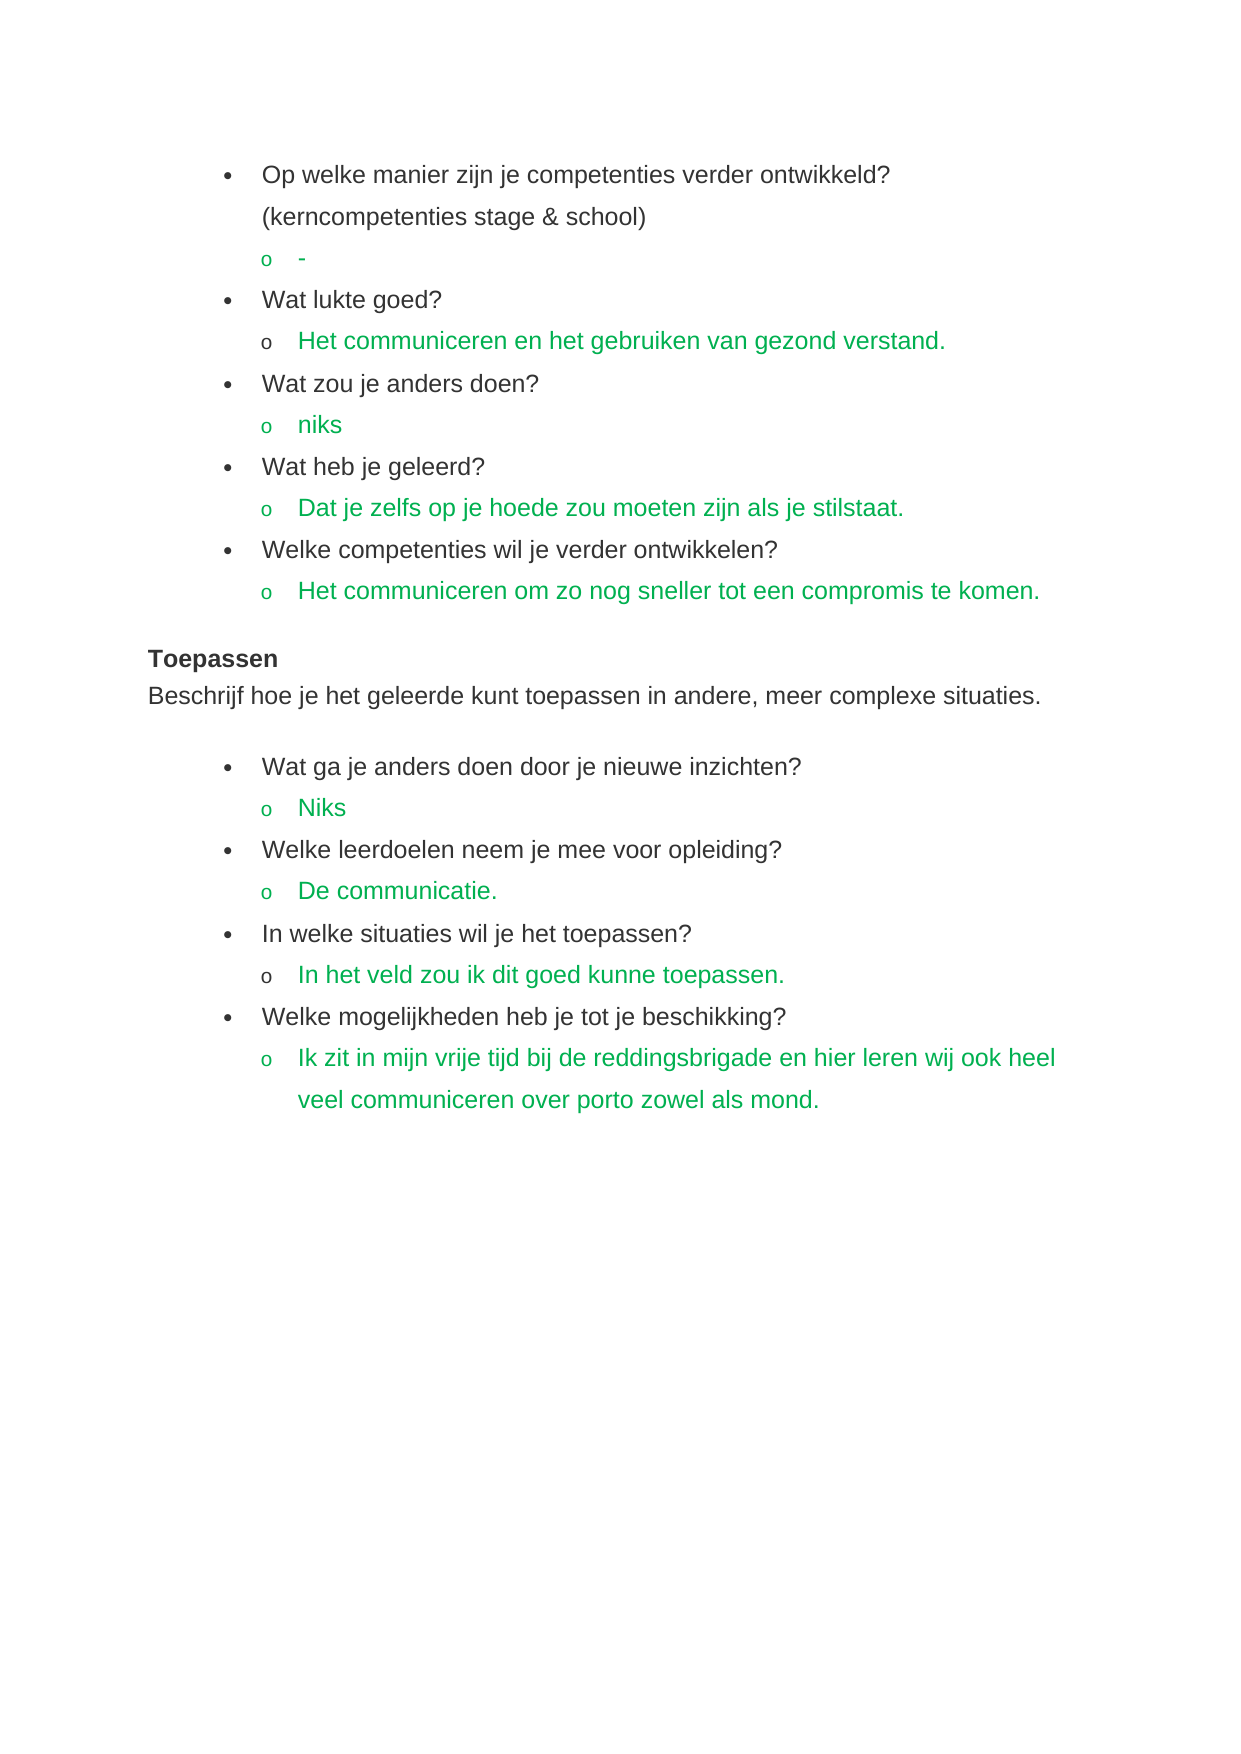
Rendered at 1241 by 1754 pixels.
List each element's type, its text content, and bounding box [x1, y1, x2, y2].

list Op welke manier zijn je competenties verder ontwikkeld? (kerncompetenties stage & school) [224, 148, 1093, 231]
text Toepassen Beschrijf hoe je het geleerde kunt toepassen in andere, meer complexe situaties. [148, 635, 1093, 710]
list In welke situaties wil je het toepassen? [224, 906, 1093, 948]
list Het communiceren om zo nog sneller tot een compromis te komen. [260, 564, 1093, 606]
list Dat je zelfs op je hoede zou moeten zijn als je stilstaat. [260, 481, 1093, 523]
list Wat heb je geleerd? [224, 439, 1093, 481]
list Welke competenties wil je verder ontwikkelen? [224, 523, 1093, 564]
list Wat lukte goed? [224, 273, 1093, 314]
list Wat ga je anders doen door je nieuwe inzichten? [224, 739, 1093, 781]
list Het communiceren en het gebruiken van gezond verstand. [260, 314, 1093, 356]
list De communicatie. [260, 864, 1093, 906]
list - [260, 231, 1093, 273]
list Niks [260, 781, 1093, 823]
list Wat zou je anders doen? [224, 356, 1093, 398]
list In het veld zou ik dit goed kunne toepassen. [260, 948, 1093, 989]
list Welke mogelijkheden heb je tot je beschikking? [224, 989, 1093, 1031]
list Ik zit in mijn vrije tijd bij de reddingsbrigade en hier leren wij ook heel veel communiceren over porto zowel als mond. [260, 1031, 1093, 1114]
list Welke leerdoelen neem je mee voor opleiding? [224, 823, 1093, 864]
list niks [260, 398, 1093, 439]
